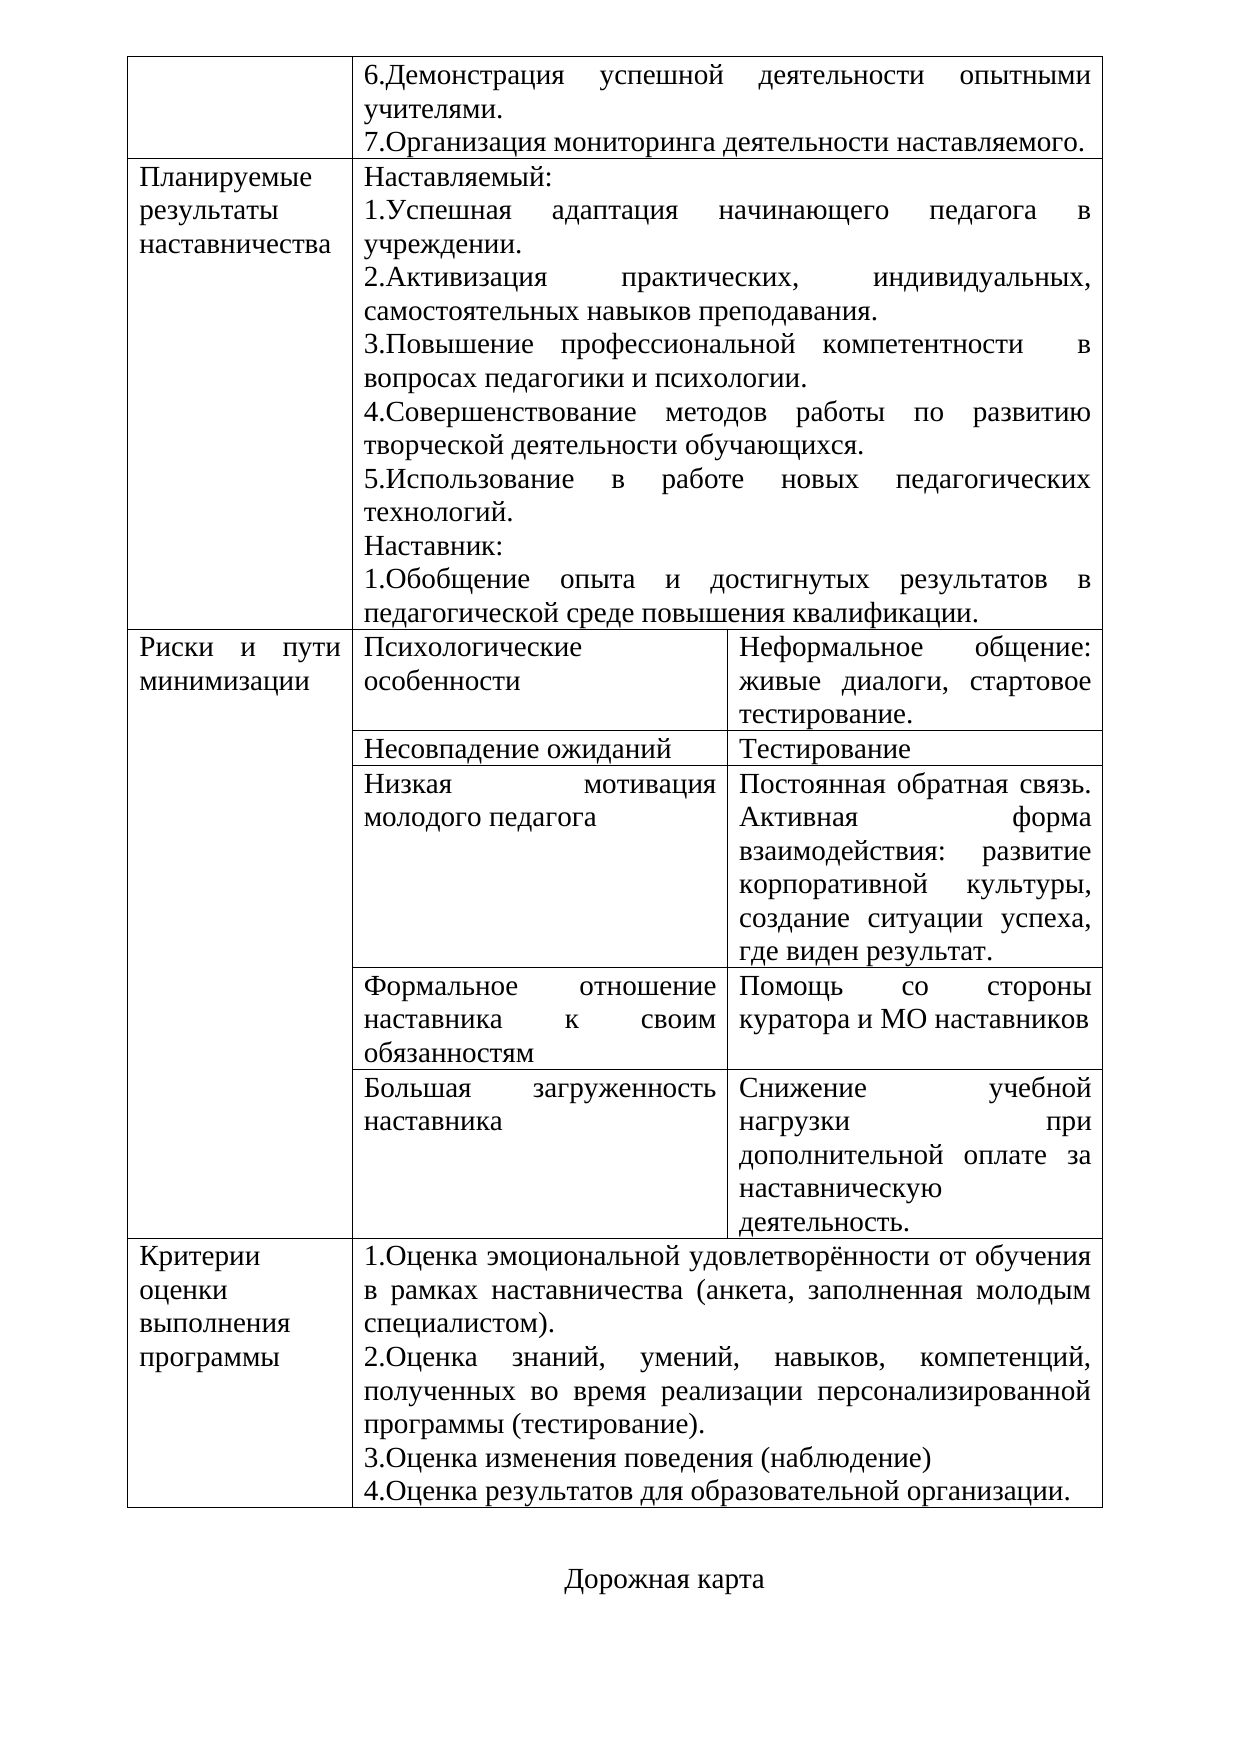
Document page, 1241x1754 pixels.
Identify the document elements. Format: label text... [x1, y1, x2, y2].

table_cell Неформальное общение: живые диалоги, стартовое тестирование. [728, 630, 1102, 730]
table_cell Тестирование [728, 731, 1102, 765]
table_cell Несовпадение ожиданий [353, 731, 727, 765]
table_cell Снижение учебной нагрузки при дополнительной оплате за наставническую деятельность. [728, 1070, 1102, 1237]
table_cell Наставляемый: 1.Успешная адаптация начинающего педагога в учреждении. 2.Активизация практических, индивидуальных, самостоятельных навыков преподавания. 3.Повышение профессиональной компетентности в вопросах педагогики и психологии. 4.Совершенствование методов работы по развитию творческой деятельности обучающихся. 5.Использование в работе новых педагогических технологий. Наставник: 1.Обобщение опыта и достигнутых результатов в педагогической среде повышения квалификации. [353, 159, 1102, 628]
table_cell Критерии оценки выполнения программы [128, 1239, 352, 1507]
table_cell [353, 57, 1102, 158]
text Дорожная карта [177, 1561, 1152, 1594]
table_cell 1.Оценка эмоциональной удовлетворённости от обучения в рамках наставничества (анкета, заполненная молодым специалистом). 2.Оценка знаний, умений, навыков, компетенций, полученных во время реализации персонализированной программы (тестирование). 3.Оценка изменения поведения (наблюдение) 4.Оценка результатов для образовательной организации. [353, 1239, 1102, 1507]
table_cell Формальное отношение наставника к своим обязанностям [353, 968, 727, 1069]
table_cell Низкая мотивация молодого педагога [353, 766, 727, 967]
table_cell Большая загруженность наставника [353, 1070, 727, 1237]
table_cell Риски и пути минимизации [128, 630, 352, 1237]
table_cell Психологические особенности [353, 630, 727, 730]
table_cell Планируемые результаты наставничества [128, 159, 352, 628]
table_cell Постоянная обратная связь. Активная форма взаимодействия: развитие корпоративной культуры, создание ситуации успеха, где виден результат. [728, 766, 1102, 967]
table_cell Помощь со стороны куратора и МО наставников [728, 968, 1102, 1069]
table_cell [128, 57, 352, 158]
